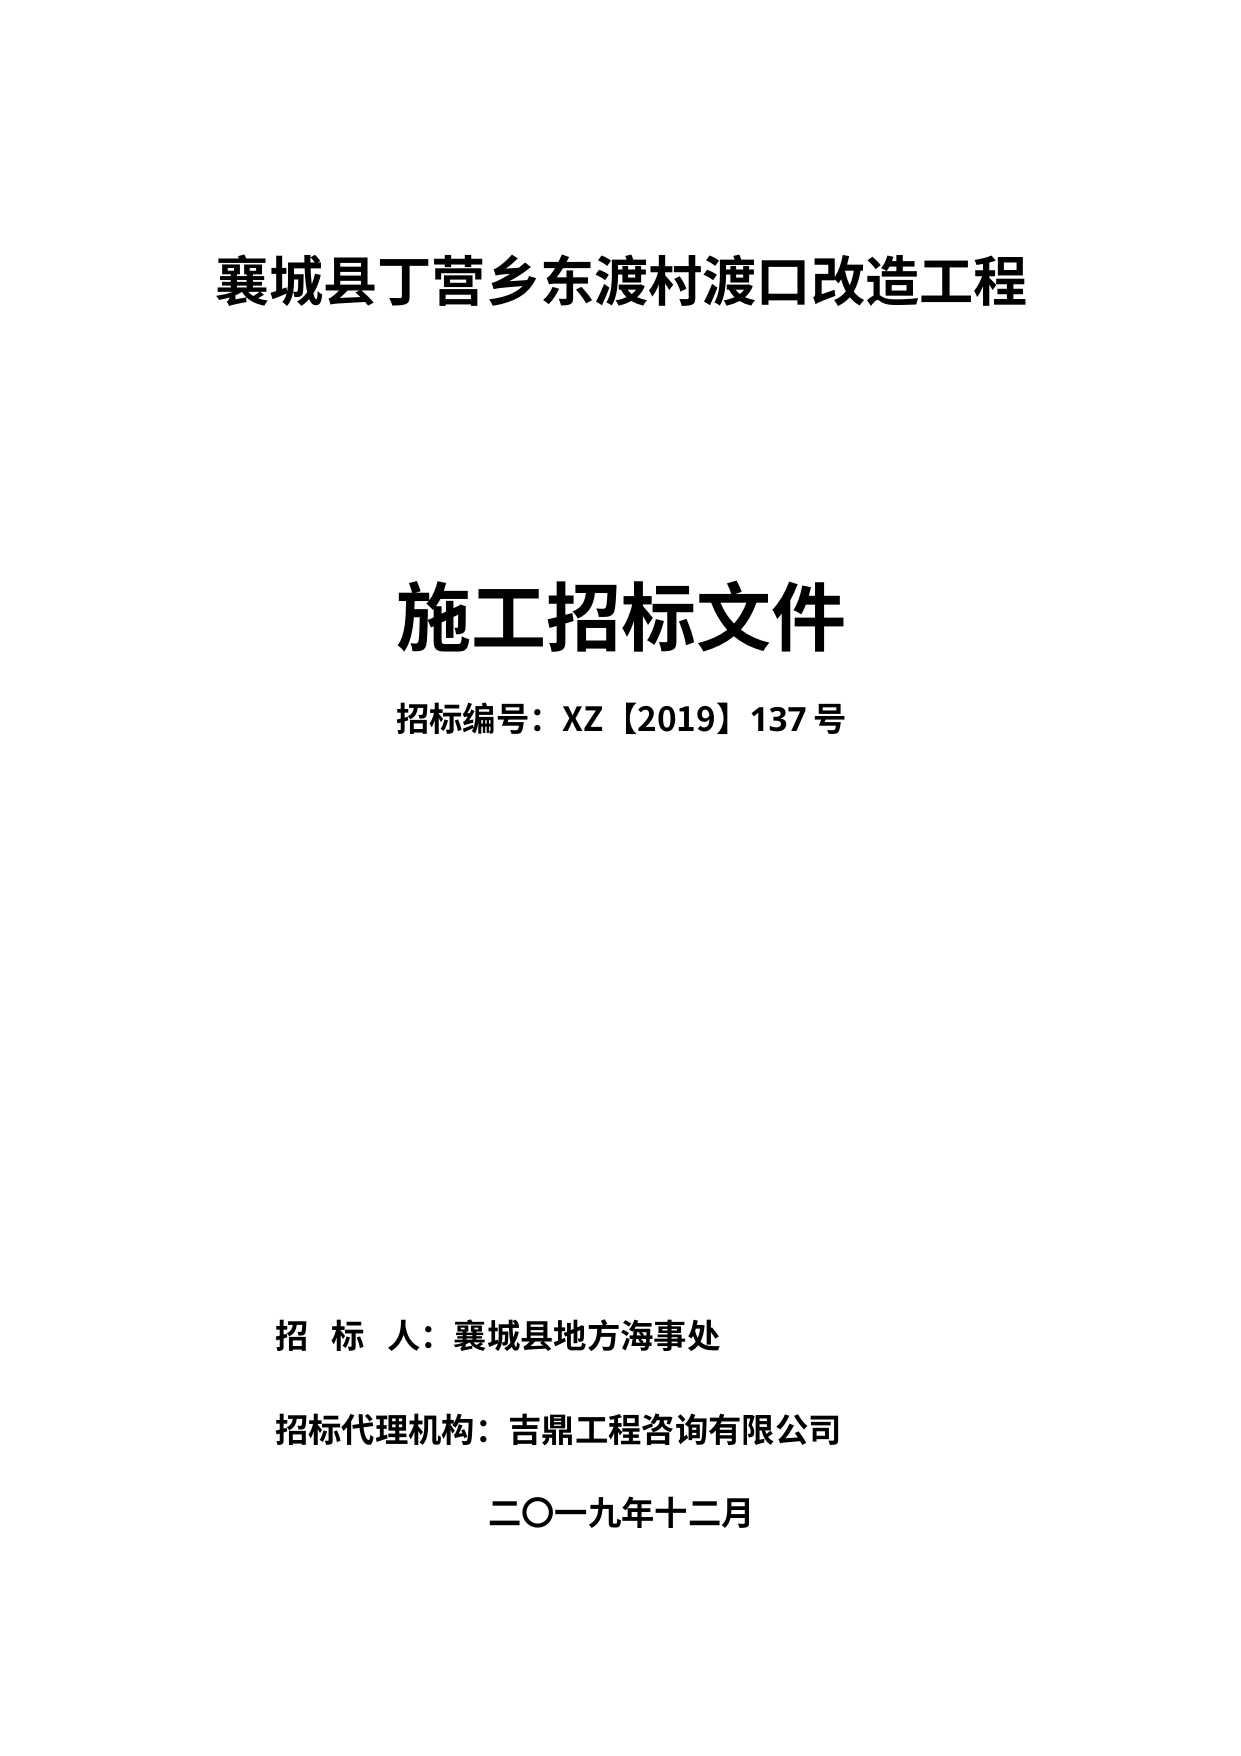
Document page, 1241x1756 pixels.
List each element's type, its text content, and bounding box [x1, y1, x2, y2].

text 招标代理机构：吉鼎工程咨询有限公司 [127, 1404, 1115, 1452]
text 二〇一九年十二月 [127, 1487, 1115, 1535]
text 招 标 人：襄城县地方海事处 [127, 1310, 1115, 1358]
text 施工招标文件 [127, 559, 1115, 667]
text 招标编号：XZ【2019】137号 [127, 692, 1115, 741]
text 襄城县丁营乡东渡村渡口改造工程 [127, 239, 1115, 317]
